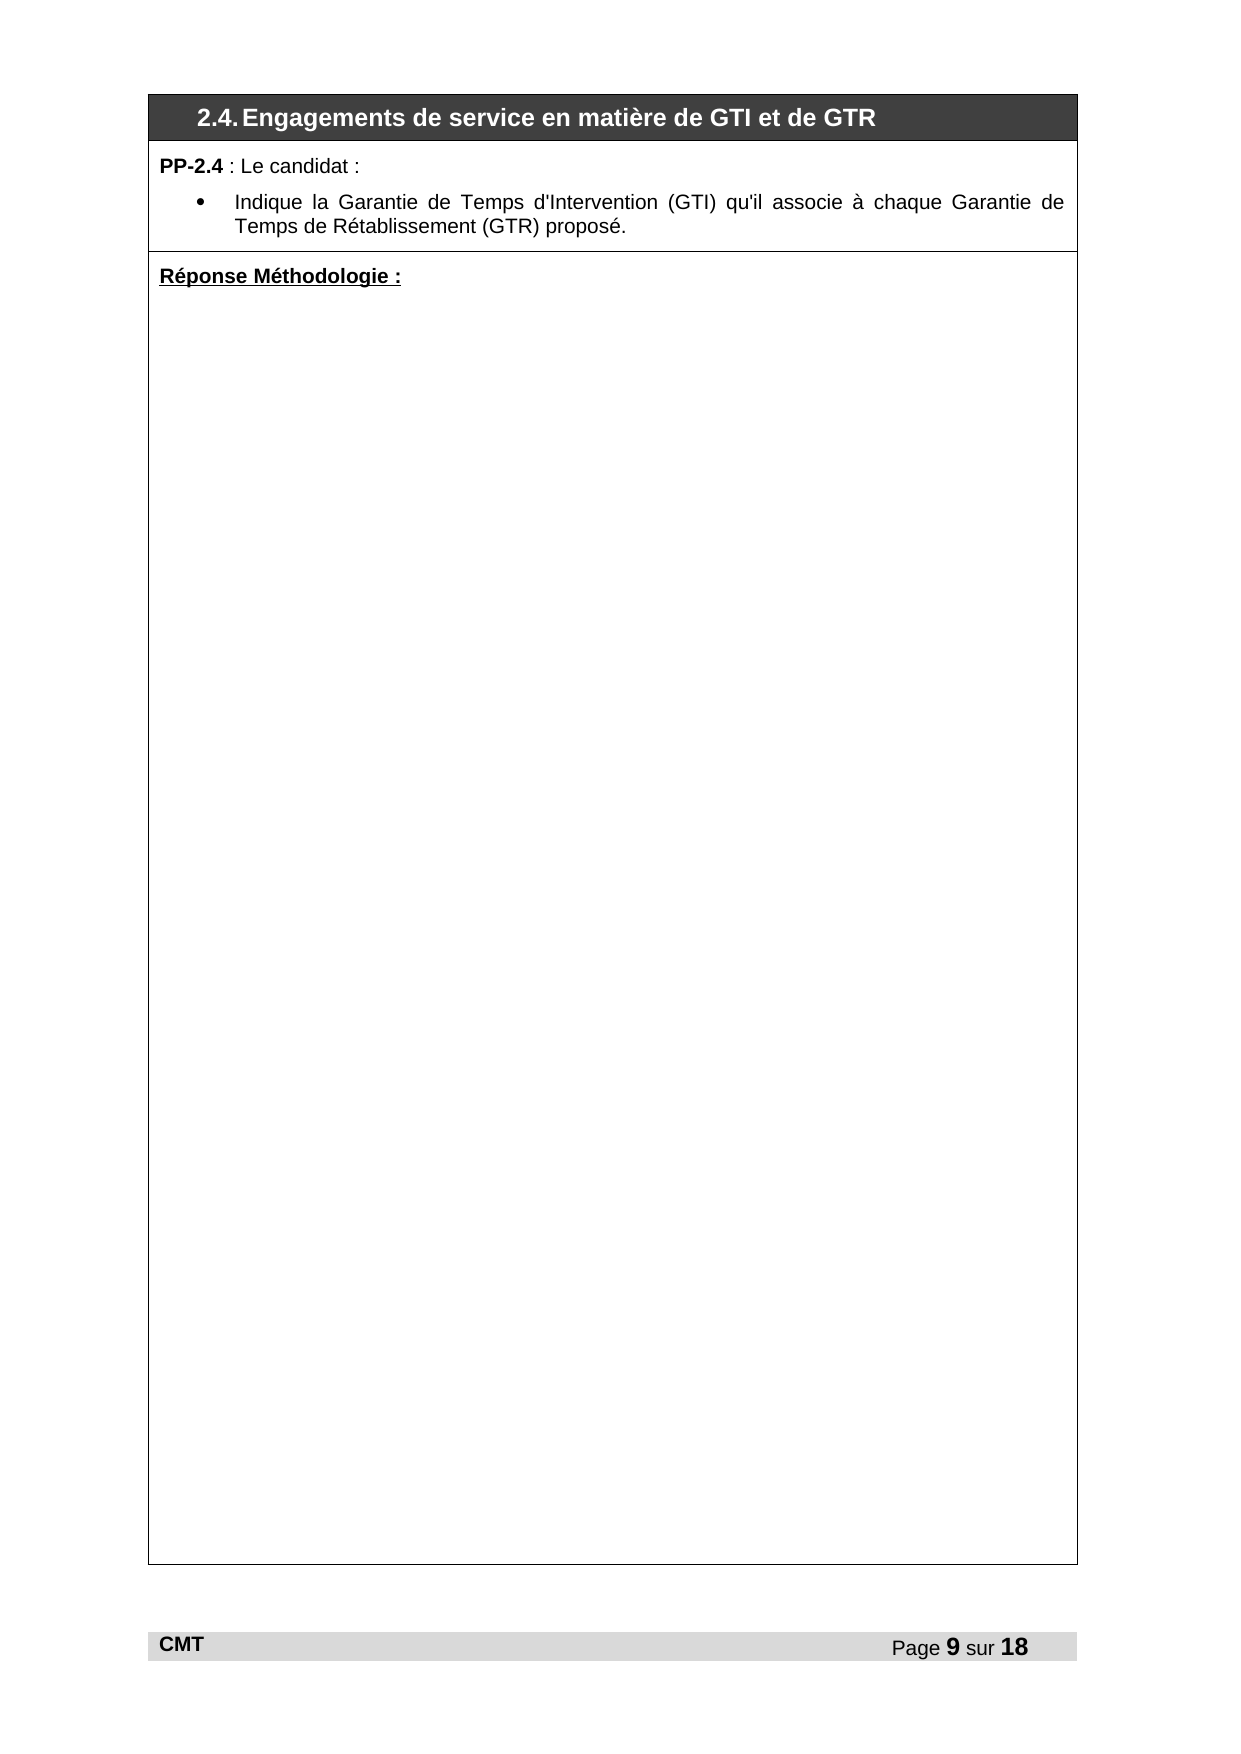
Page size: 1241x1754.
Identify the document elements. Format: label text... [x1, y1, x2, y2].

table_cell PP-2.4 : Le candidat : Indique la Garantie de Temps d'Intervention (GTI) qu'il associe à chaque Garantie de Temps de Rétablissement (GTR) proposé. [149, 141, 1077, 251]
table_cell Réponse Méthodologie : [149, 252, 1077, 1564]
table_header Engagements de service en matière de GTI et de GTR [149, 95, 1077, 140]
